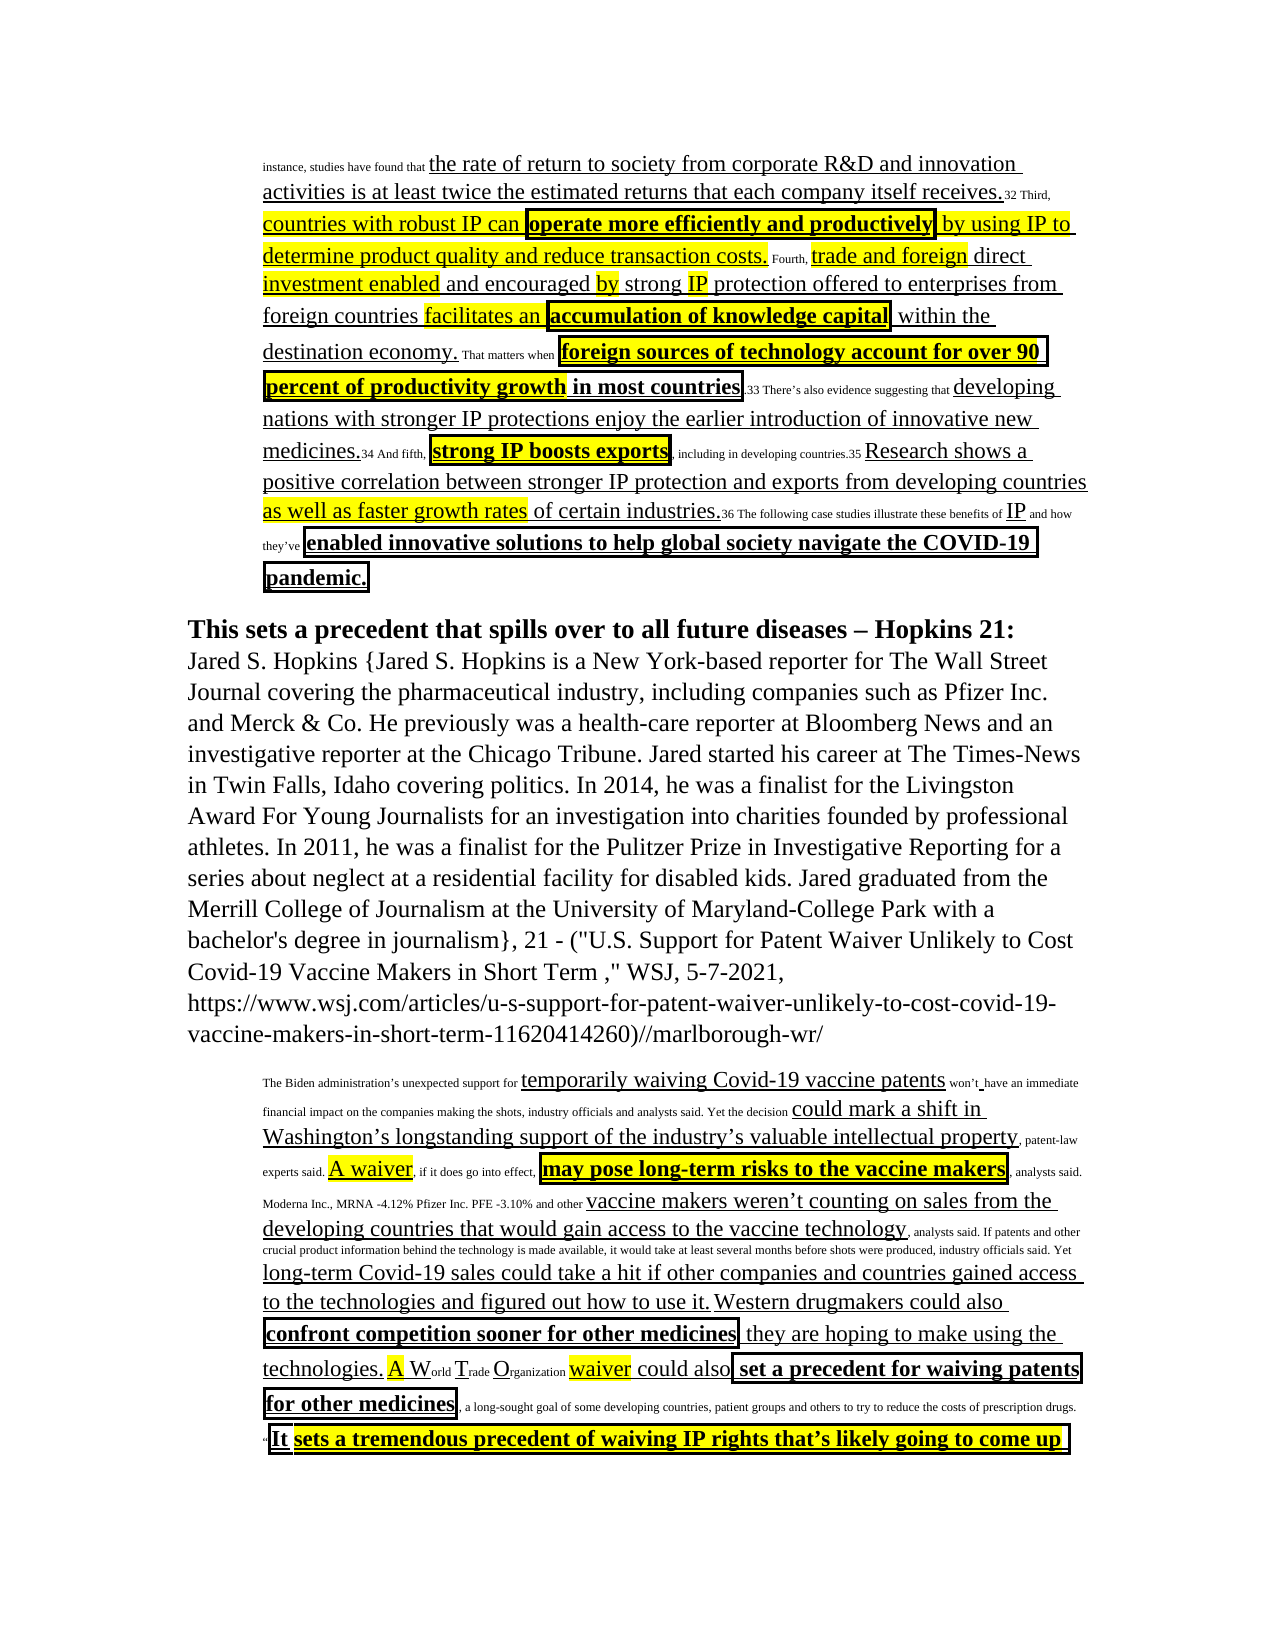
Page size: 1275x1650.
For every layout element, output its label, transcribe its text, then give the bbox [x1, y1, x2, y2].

subtitle This sets a precedent that spills over to all future diseases – Hopkins 21: [187, 613, 1087, 644]
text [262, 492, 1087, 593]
text Jared S. Hopkins {Jared S. Hopkins is a New York-based reporter for The Wall Street Journal covering the pharmaceutical industry, including companies such as Pfizer Inc. and Merck & Co. He previously was a health-care reporter at Bloomberg News and an investigative reporter at the Chicago Tribune. Jared started his career at The Times-News in Twin Falls, Idaho covering politics. In 2014, he was a finalist for the Livingston Award For Young Journalists for an investigation into charities founded by professional athletes. In 2011, he was a finalist for the Pulitzer Prize in Investigative Reporting for a series about neglect at a residential facility for disabled kids. Jared graduated from the Merrill College of Journalism at the University of Maryland-College Park with a bachelor's degree in journalism}, 21 - ("U.S. Support for Patent Waiver Unlikely to Cost Covid-19 Vaccine Makers in Short Term ," WSJ, 5-7-2021, https://www.wsj.com/articles/u-s-support-for-patent-waiver-unlikely-to-cost-covid-19-vaccine-makers-in-short-term-11620414260)//marlborough-wr/ [187, 646, 1087, 1047]
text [262, 1066, 1087, 1455]
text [262, 150, 1087, 491]
